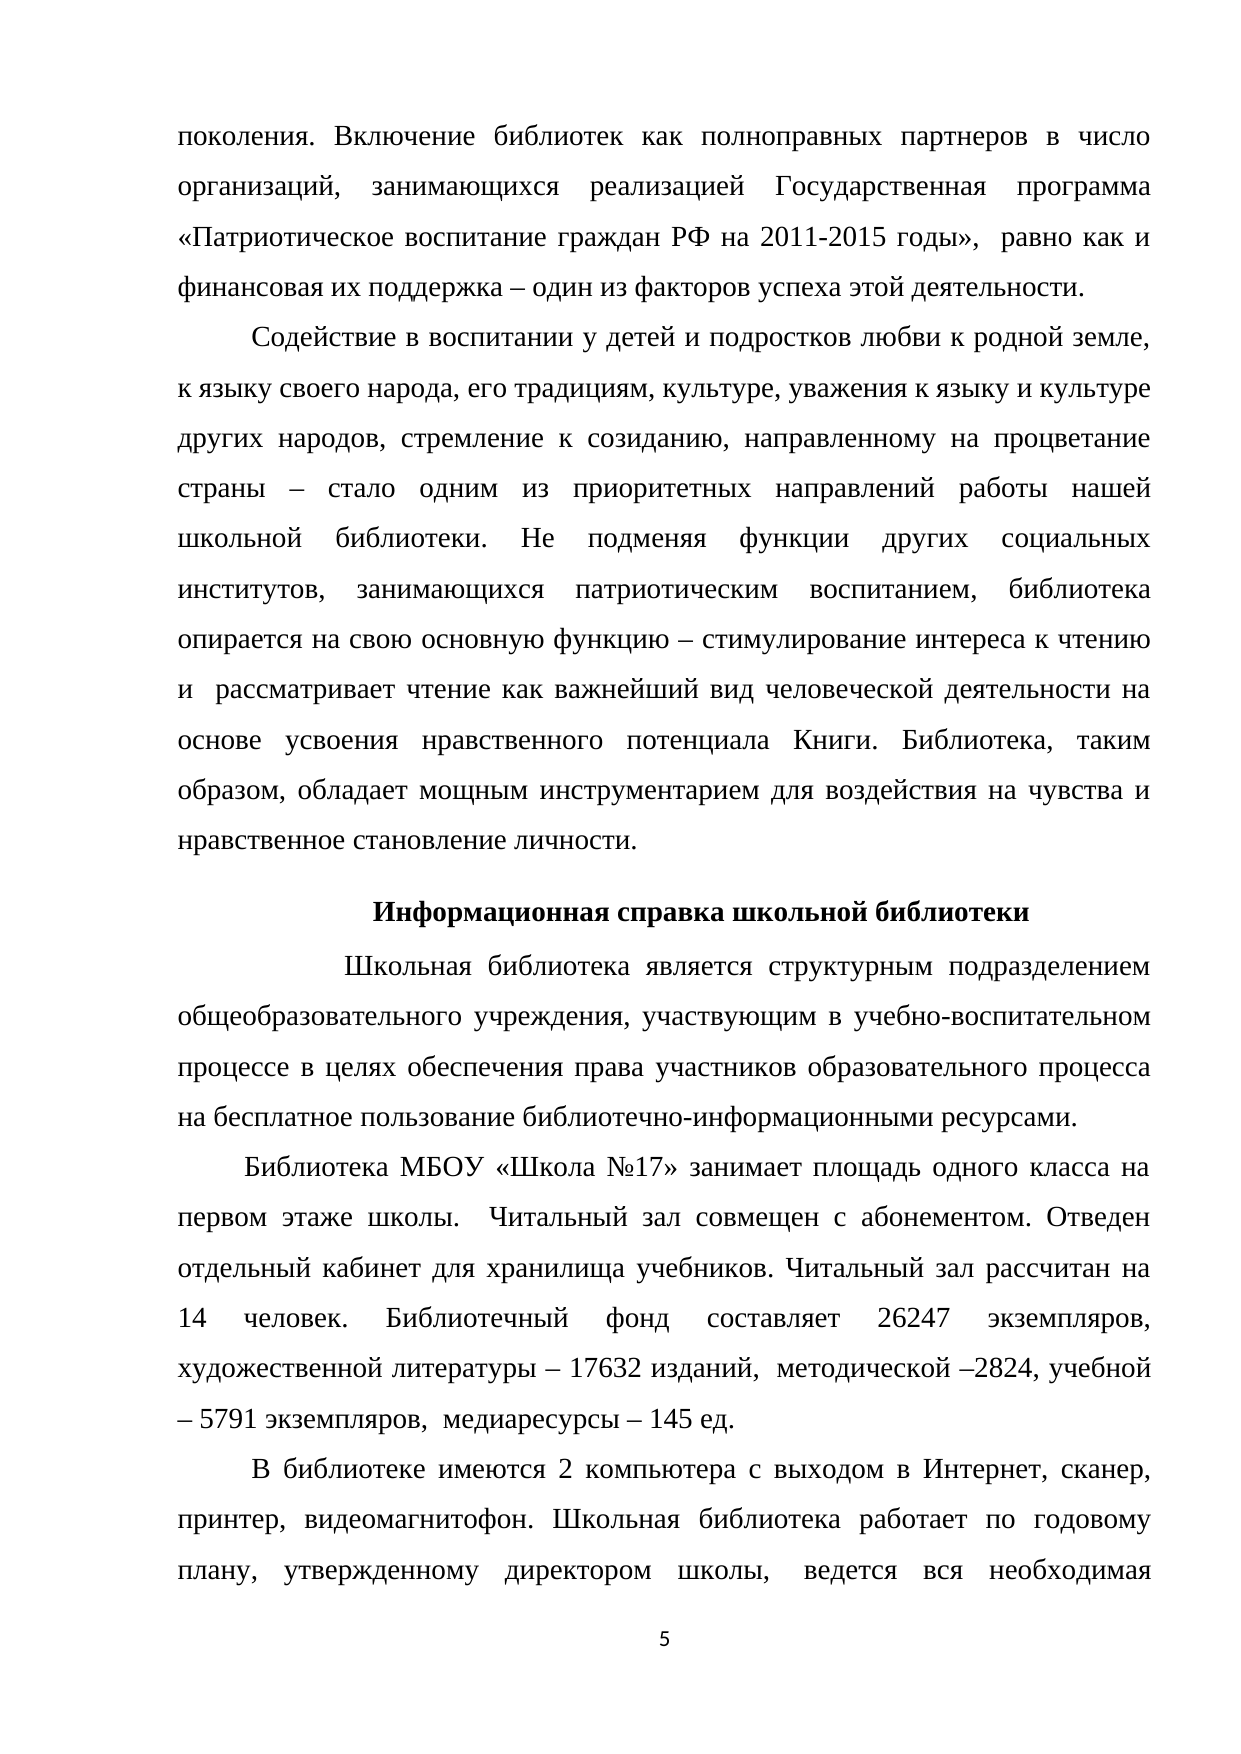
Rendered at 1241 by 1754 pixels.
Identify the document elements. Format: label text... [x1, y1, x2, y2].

text Библиотека МБОУ «Школа №17» занимает площадь одного класса на первом этаже школы. Читальный зал совмещен с абонементом. Отведен отдельный кабинет для хранилища учебников. Читальный зал рассчитан на 14 человек. Библиотечный фонд составляет 26247 экземпляров, художественной литературы – 17632 изданий, методической –2824, учебной – 5791 экземпляров, медиаресурсы – 145 ед. [177, 1149, 1152, 1434]
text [177, 1451, 1152, 1585]
text Школьная библиотека является структурным подразделением общеобразовательного учреждения, участвующим в учебно-воспитательном процессе в целях обеспечения права участников образовательного процесса на бесплатное пользование библиотечно-информационными ресурсами. [177, 948, 1152, 1132]
subtitle Информационная справка школьной библиотеки [177, 894, 1152, 927]
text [177, 118, 1152, 303]
text Содействие в воспитании у детей и подростков любви к родной земле, к языку своего народа, его традициям, культуре, уважения к языку и культуре других народов, стремление к созиданию, направленному на процветание страны – стало одним из приоритетных направлений работы нашей школьной библиотеки. Не подменяя функции других социальных институтов, занимающихся патриотическим воспитанием, библиотека опирается на свою основную функцию – стимулирование интереса к чтению и рассматривает чтение как важнейший вид человеческой деятельности на основе усвоения нравственного потенциала Книги. Библиотека, таким образом, обладает мощным инструментарием для воздействия на чувства и нравственное становление личности. [177, 319, 1152, 856]
